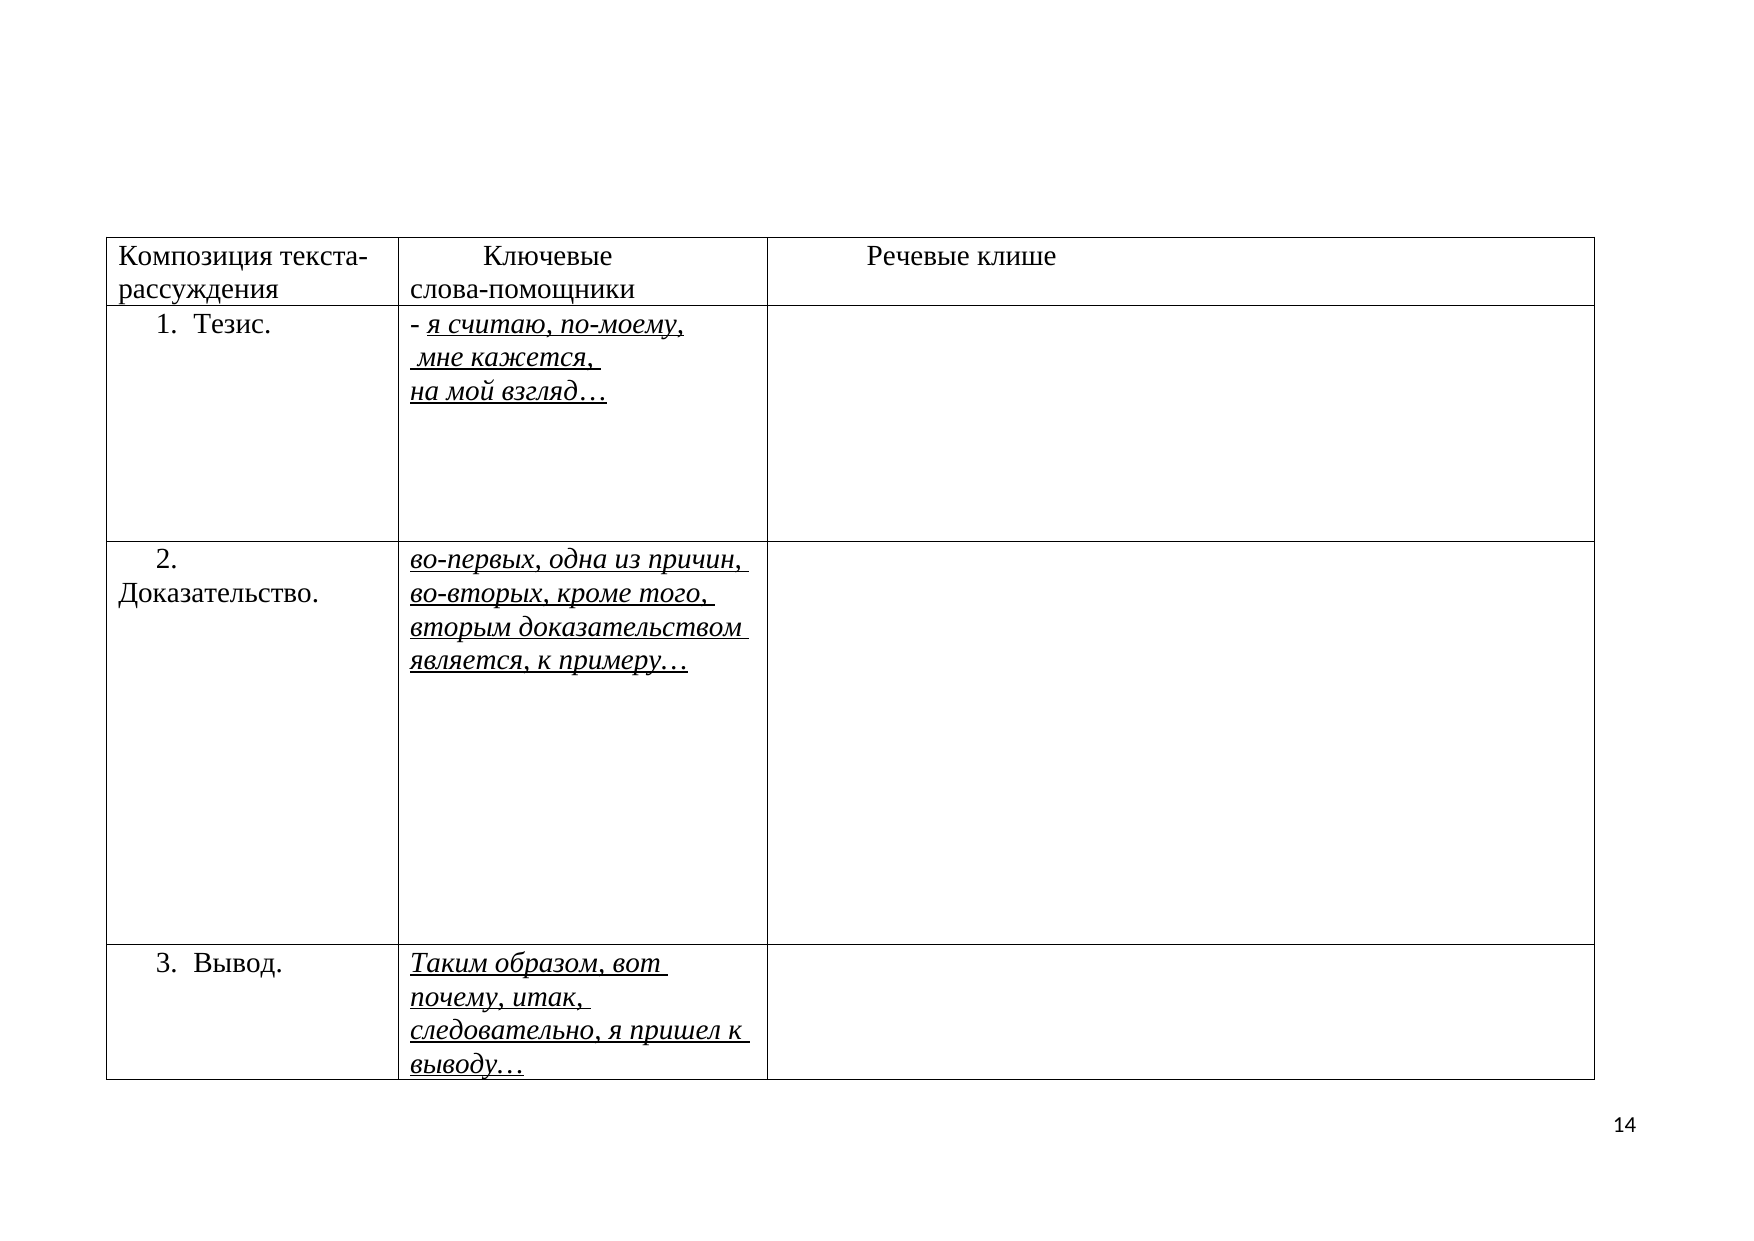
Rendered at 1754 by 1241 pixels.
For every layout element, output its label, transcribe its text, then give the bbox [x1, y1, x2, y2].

table_cell [768, 945, 1594, 1079]
table_header Речевые клише [768, 238, 1594, 305]
table_header Ключевые слова-помощники [399, 238, 767, 305]
table_cell [768, 542, 1594, 944]
table_cell [768, 306, 1594, 541]
table_cell Доказательство. [107, 542, 398, 944]
table_cell Тезис. [107, 306, 398, 541]
table_cell Вывод. [107, 945, 398, 1079]
table_header Композиция текста-рассуждения [107, 238, 398, 305]
table_cell во-первых, одна из причин, во-вторых, кроме того, вторым доказательством является, к примеру… [399, 542, 767, 944]
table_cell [399, 945, 767, 1079]
table_cell - я считаю, по-моему, мне кажется, на мой взгляд… [399, 306, 767, 541]
